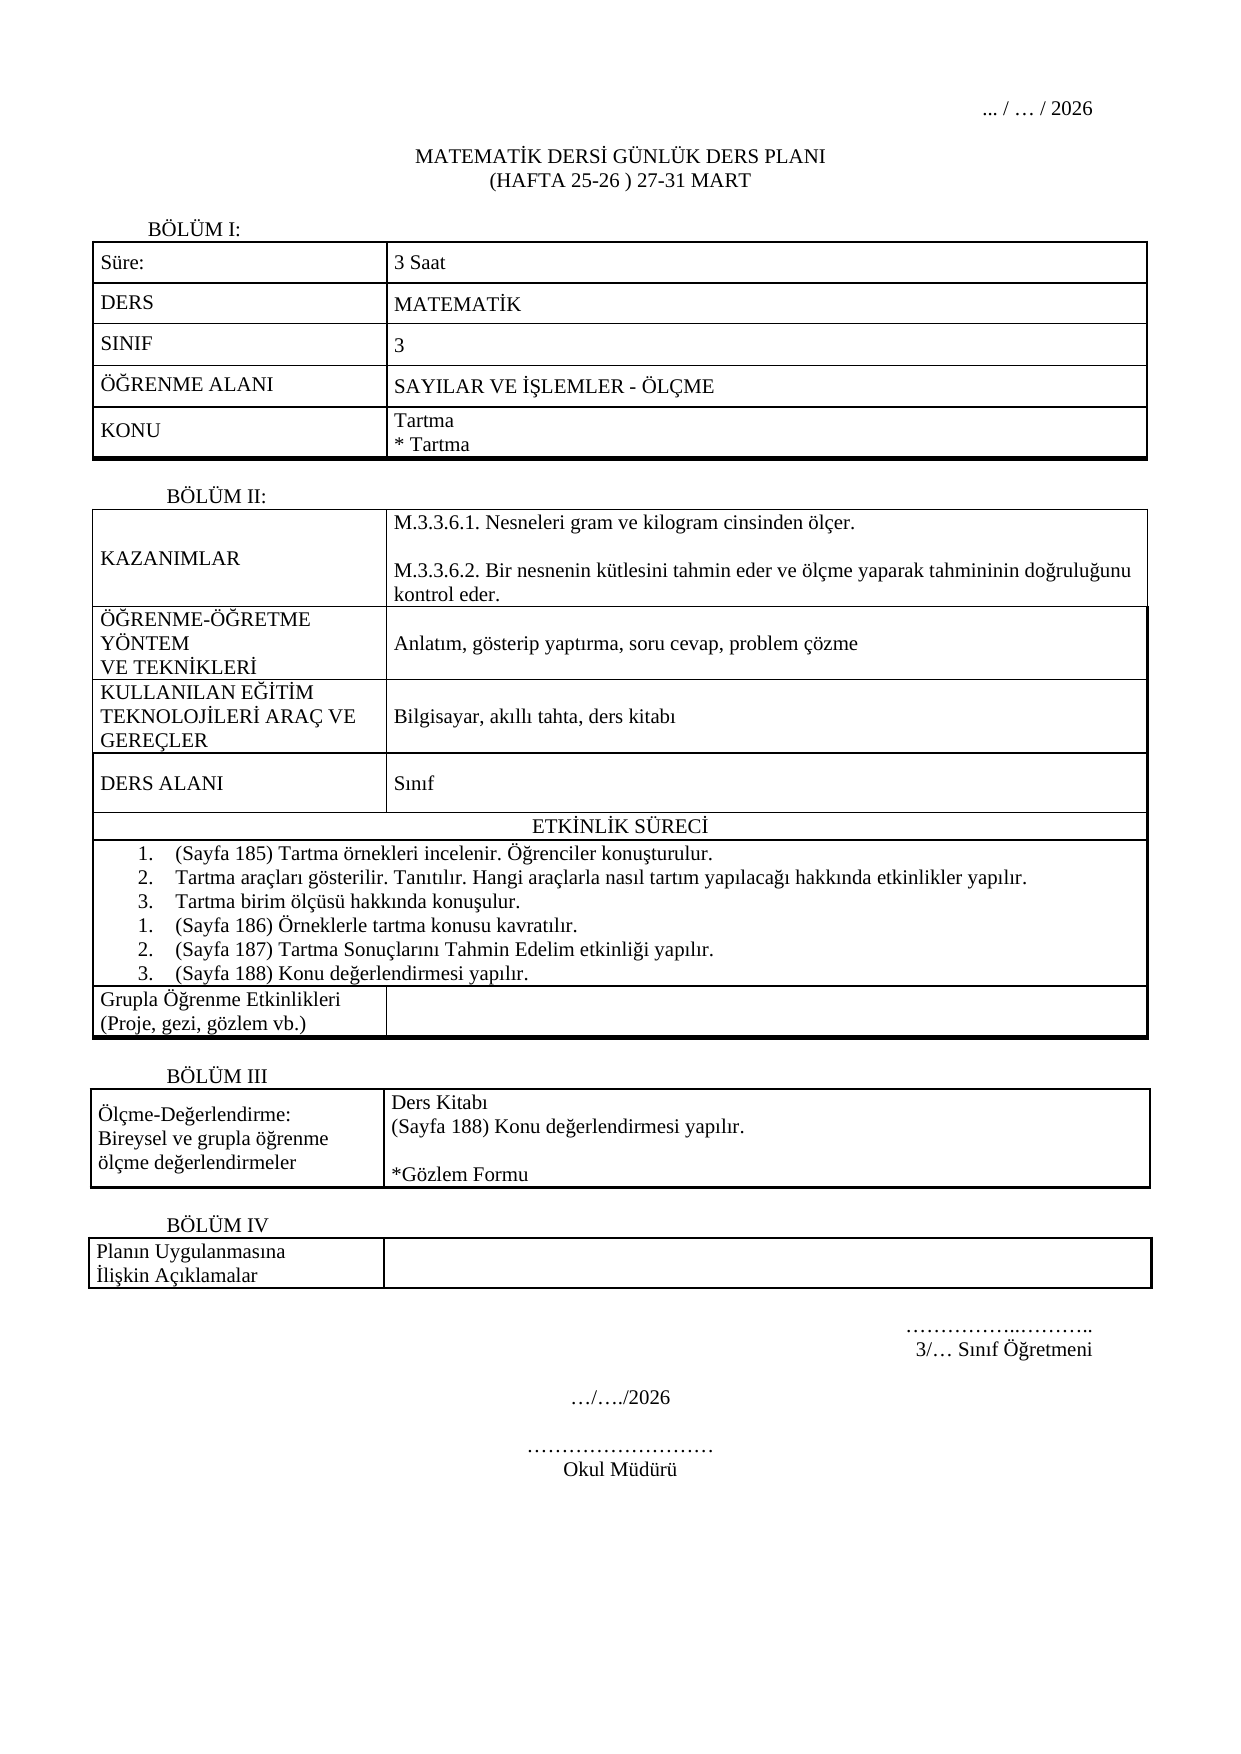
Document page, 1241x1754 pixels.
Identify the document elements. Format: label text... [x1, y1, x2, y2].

text ……………………… [148, 1433, 1092, 1457]
table_header [385, 1239, 1150, 1287]
table_header Planın Uygulanmasına İlişkin Açıklamalar [90, 1239, 383, 1287]
table_cell Bilgisayar, akıllı tahta, ders kitabı [387, 680, 1146, 752]
table_header Süre: [94, 243, 386, 282]
table_cell KULLANILAN EĞİTİM TEKNOLOJİLERİ ARAÇ VE GEREÇLER [93, 680, 386, 752]
table_cell Tartma * Tartma [388, 408, 1146, 456]
table_cell SINIF [94, 324, 386, 365]
subtitle BÖLÜM III [148, 1064, 1092, 1088]
table_cell 3 [388, 324, 1146, 365]
text …/…./2026 [148, 1385, 1092, 1409]
table_cell ÖĞRENME-ÖĞRETME YÖNTEM VE TEKNİKLERİ [93, 607, 386, 679]
text MATEMATİK DERSİ GÜNLÜK DERS PLANI [148, 144, 1092, 168]
table_header Ders Kitabı (Sayfa 188) Konu değerlendirmesi yapılır. *Gözlem Formu [385, 1090, 1149, 1186]
table_cell DERS [94, 284, 386, 323]
table_cell KONU [94, 408, 386, 456]
table_header M.3.3.6.1. Nesneleri gram ve kilogram cinsinden ölçer. M.3.3.6.2. Bir nesnenin kütlesini tahmin eder ve ölçme yaparak tahmininin doğruluğunu kontrol eder. [387, 510, 1147, 606]
table_cell DERS ALANI [94, 754, 386, 812]
text ... / … / 2026 [148, 96, 1092, 120]
table_cell ÖĞRENME ALANI [94, 366, 386, 406]
text BÖLÜM I: [148, 217, 1092, 241]
table_header KAZANIMLAR [93, 510, 386, 606]
text 3/… Sınıf Öğretmeni [148, 1337, 1092, 1361]
table_cell SAYILAR VE İŞLEMLER - ÖLÇME [388, 366, 1146, 406]
table_cell Sınıf [387, 754, 1146, 812]
text Okul Müdürü [148, 1457, 1092, 1481]
text ……………..……….. [148, 1313, 1092, 1337]
table_cell Anlatım, gösterip yaptırma, soru cevap, problem çözme [387, 607, 1146, 679]
subtitle BÖLÜM IV [148, 1212, 1092, 1237]
text BÖLÜM II: [148, 484, 1092, 508]
table_header Ölçme-Değerlendirme: Bireysel ve grupla öğrenme ölçme değerlendirmeler [92, 1090, 383, 1186]
table_cell Grupla Öğrenme Etkinlikleri (Proje, gezi, gözlem vb.) [94, 987, 386, 1035]
table_cell ETKİNLİK SÜRECİ [94, 813, 1146, 838]
table_cell MATEMATİK [388, 284, 1146, 323]
table_cell [387, 987, 1146, 1035]
table_header 3 Saat [388, 243, 1146, 282]
text (HAFTA 25-26 ) 27-31 MART [148, 168, 1092, 192]
table_cell (Sayfa 185) Tartma örnekleri incelenir. Öğrenciler konuşturulur. Tartma araçları gösterilir. Tanıtılır. Hangi araçlarla nasıl tartım yapılacağı hakkında etkinlikler yapılır. Tartma birim ölçüsü hakkında konuşulur. (Sayfa 186) Örneklerle tartma konusu kavratılır. (Sayfa 187) Tartma Sonuçlarını Tahmin Edelim etkinliği yapılır. (Sayfa 188) Konu değerlendirmesi yapılır. [94, 841, 1146, 985]
